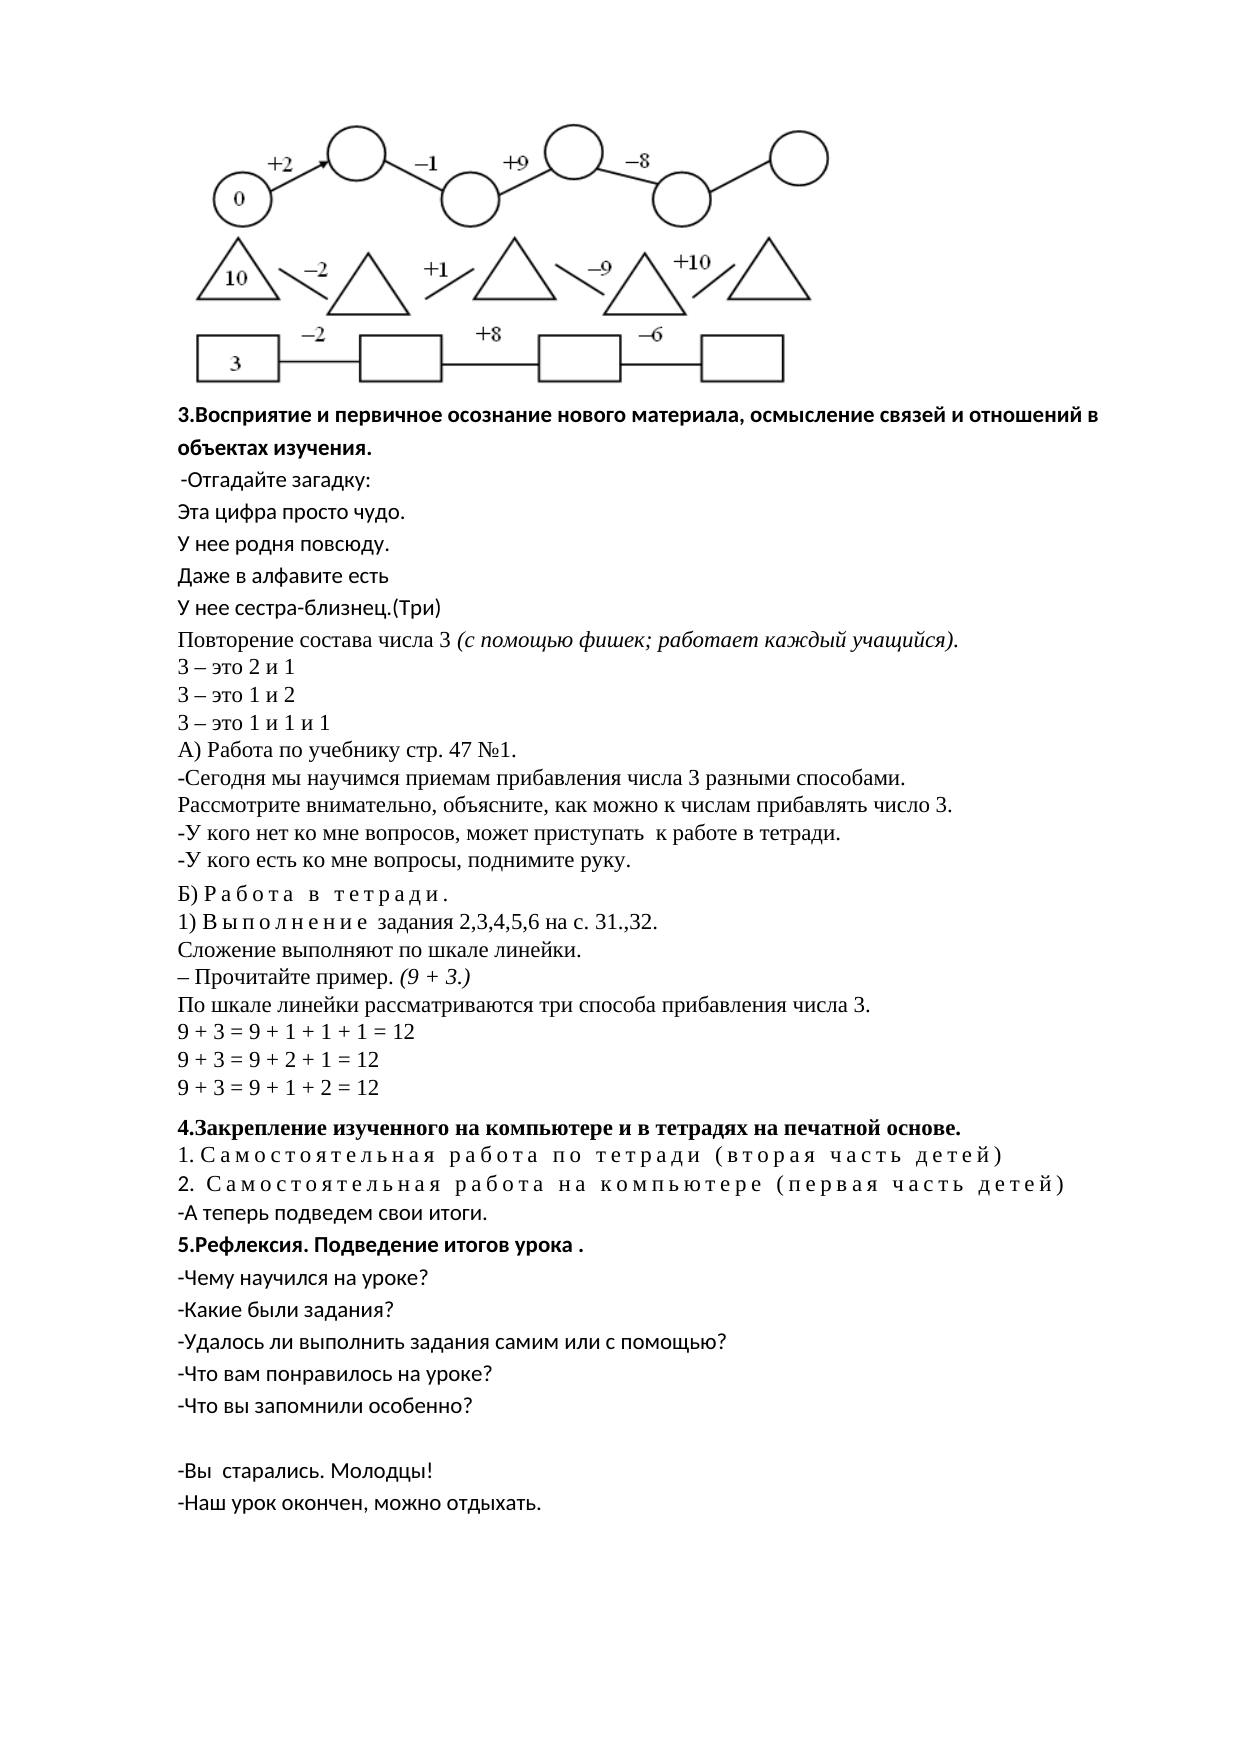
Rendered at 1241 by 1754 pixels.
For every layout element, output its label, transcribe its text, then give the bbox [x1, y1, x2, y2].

text -Какие были задания? [177, 1295, 1152, 1323]
text -У кого нет ко мне вопросов, может приступать к работе в тетради. [177, 819, 1152, 845]
text – Прочитайте пример. (9 + 3.) [177, 963, 1152, 989]
text 1) Выполнение задания 2,3,4,5,6 на с. 31.,32. [177, 908, 1152, 934]
text У нее сестра-близнец.(Три) [177, 593, 1152, 622]
text Рассмотрите внимательно, объясните, как можно к числам прибавлять число 3. [177, 791, 1152, 818]
text А) Работа по учебнику стр. 47 №1. [177, 736, 1152, 762]
text 3 – это 1 и 1 и 1 [177, 708, 1152, 735]
text 3.Восприятие и первичное осознание нового материала, осмысление связей и отношений в объектах изучения. [177, 400, 1152, 461]
text -А теперь подведем свои итоги. [177, 1198, 1152, 1226]
text 4.Закрепление изученного на компьютере и в тетрадях на печатной основе. [177, 1114, 1152, 1140]
text Даже в алфавите есть [177, 561, 1152, 589]
text -Сегодня мы научимся приемам прибавления числа 3 разными способами. [177, 764, 1152, 790]
text Сложение выполняют по шкале линейки. [177, 936, 1152, 962]
text 3 – это 2 и 1 [177, 653, 1152, 680]
text -У кого есть ко мне вопросы, поднимите руку. [177, 847, 1152, 873]
text -Вы старались. Молодцы! [177, 1456, 1152, 1484]
text 2. Самостоятельная работа на компьютере (первая часть детей) [177, 1169, 1152, 1197]
text -Отгадайте загадку: [180, 465, 1152, 493]
text 9 + 3 = 9 + 1 + 1 + 1 = 12 [177, 1018, 1152, 1045]
text 1. Самостоятельная работа по тетради (вторая часть детей) [177, 1141, 1152, 1168]
text 9 + 3 = 9 + 2 + 1 = 12 [177, 1046, 1152, 1072]
text -Удалось ли выполнить задания самим или с помощью? [177, 1327, 1152, 1355]
text По шкале линейки рассматриваются три способа прибавления числа 3. [177, 991, 1152, 1017]
text -Что вам понравилось на уроке? [177, 1359, 1152, 1387]
text Повторение состава числа 3 (с помощью фишек; работает каждый учащийся). [177, 626, 1152, 652]
text 3 – это 1 и 2 [177, 681, 1152, 707]
text 9 + 3 = 9 + 1 + 2 = 12 [177, 1074, 1152, 1100]
text Эта цифра просто чудо. [177, 497, 1152, 525]
text -Что вы запомнили особенно? [177, 1391, 1152, 1419]
text -Наш урок окончен, можно отдыхать. [177, 1488, 1152, 1516]
text 5.Рефлексия. Подведение итогов урока . [177, 1231, 1152, 1258]
text Б) Работа в тетради. [177, 880, 1152, 907]
text -Чему научился на уроке? [177, 1263, 1152, 1291]
picture [177, 118, 851, 399]
text У нее родня повсюду. [177, 529, 1152, 557]
